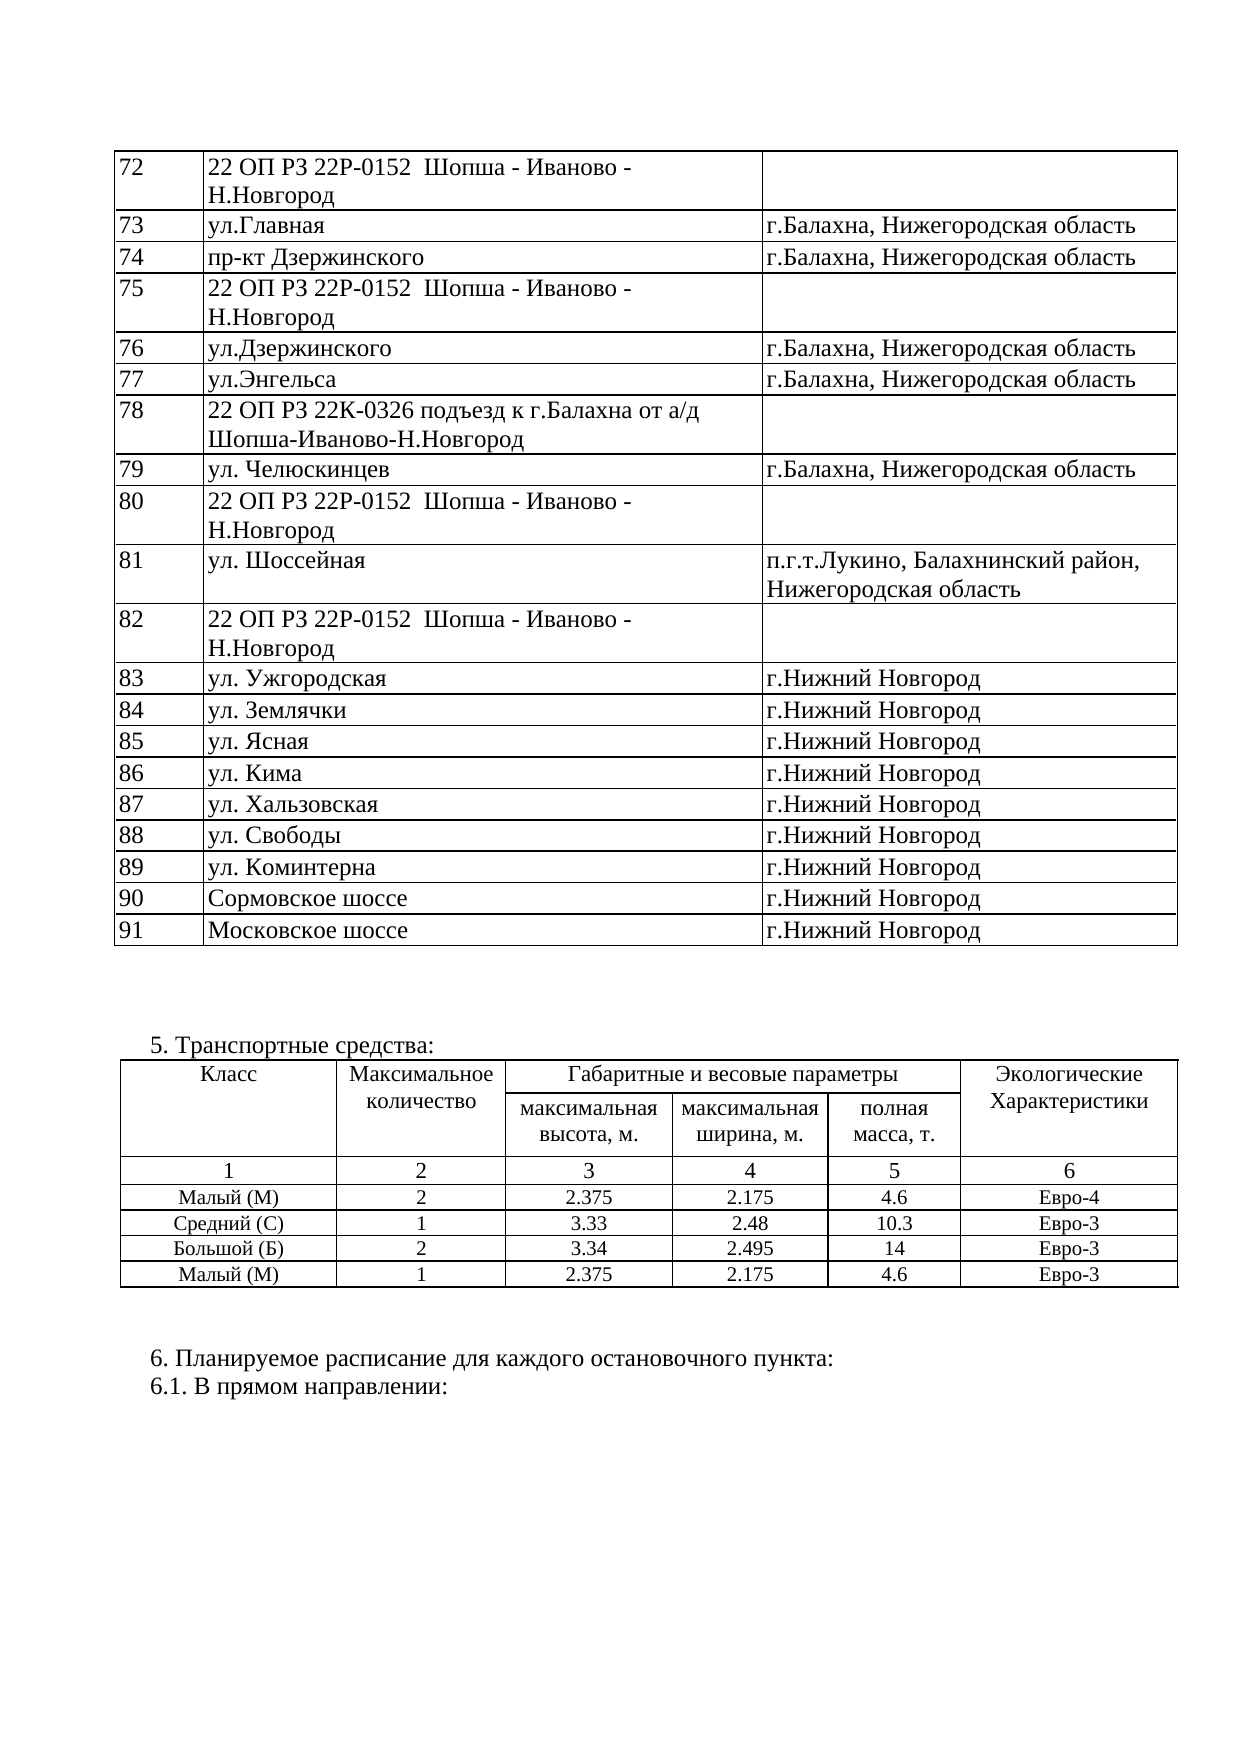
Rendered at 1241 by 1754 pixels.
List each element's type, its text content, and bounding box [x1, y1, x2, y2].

table_cell 2 [337, 1185, 505, 1209]
table_cell 2.175 [673, 1185, 827, 1209]
table_cell ул.Дзержинского [204, 333, 762, 362]
table_cell 89 [115, 851, 203, 882]
table_cell ул.Энгельса [204, 364, 762, 394]
table_cell Средний (С) [121, 1211, 336, 1235]
table_cell Евро-3 [961, 1211, 1177, 1235]
table_cell 6 [961, 1157, 1177, 1183]
table_cell ул. Ужгородская [204, 663, 762, 693]
table_cell г.Нижний Новгород [763, 850, 1177, 882]
table_cell ул. Свободы [204, 821, 762, 850]
table_cell Сормовское шоссе [204, 883, 762, 913]
table_cell Евро-4 [961, 1185, 1177, 1209]
table_cell Большой (Б) [121, 1236, 336, 1260]
table_cell 3.34 [506, 1236, 672, 1260]
table_cell 2.175 [673, 1262, 827, 1286]
table_cell г.Нижний Новгород [763, 819, 1177, 850]
table_cell 87 [115, 789, 203, 819]
table_cell ул. Коминтерна [204, 852, 762, 882]
table_cell 22 ОП РЗ 22Р-0152 Шопша - Иваново - Н.Новгород [204, 486, 762, 543]
table_cell ул. Кима [204, 758, 762, 787]
table_cell [763, 485, 1177, 543]
table_cell 4.6 [829, 1185, 960, 1209]
table_header Класс [121, 1061, 336, 1156]
table_cell 14 [829, 1236, 960, 1260]
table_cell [204, 152, 762, 209]
table_cell г.Балахна, Нижегородская область [763, 209, 1177, 241]
table_cell 76 [115, 332, 203, 362]
table_cell 91 [115, 914, 203, 945]
table_cell полная масса, т. [829, 1094, 960, 1156]
table_cell г.Нижний Новгород [763, 662, 1177, 693]
table_cell пр-кт Дзержинского [204, 242, 762, 272]
table_cell ул. Ясная [204, 726, 762, 756]
table_cell 4 [673, 1157, 827, 1183]
table_cell ул. Шоссейная [204, 545, 762, 603]
table_cell 74 [115, 242, 203, 272]
table_cell 81 [115, 545, 203, 603]
table_cell г.Нижний Новгород [763, 693, 1177, 724]
table_cell 84 [115, 694, 203, 724]
table_cell ул. Землячки [204, 695, 762, 724]
table_cell 2.375 [506, 1262, 672, 1286]
table_cell Евро-3 [961, 1236, 1177, 1260]
table_cell 4.6 [829, 1262, 960, 1286]
text 5. Транспортные средства: [150, 1030, 1090, 1059]
table_cell [763, 394, 1177, 453]
table_header Габаритные и весовые параметры [506, 1061, 960, 1092]
table_cell Московское шоссе [204, 915, 762, 945]
table_cell ул. Хальзовская [204, 789, 762, 819]
table_cell г.Балахна, Нижегородская область [763, 363, 1177, 394]
table_cell максимальная ширина, м. [673, 1094, 827, 1156]
table_cell г.Нижний Новгород [763, 882, 1177, 913]
table_cell Малый (М) [121, 1185, 336, 1209]
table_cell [204, 274, 762, 331]
table_cell 75 [115, 273, 203, 331]
table_cell [763, 603, 1177, 662]
table_cell 88 [115, 820, 203, 850]
table_cell 2.375 [506, 1185, 672, 1209]
table_cell г.Нижний Новгород [763, 756, 1177, 787]
table_cell 22 ОП РЗ 22К-0326 подъезд к г.Балахна от а/д Шопша-Иваново-Н.Новгород [204, 396, 762, 453]
table_cell 79 [115, 454, 203, 484]
table_cell 2 [337, 1236, 505, 1260]
table_cell 73 [115, 210, 203, 241]
table_cell 80 [115, 486, 203, 543]
table_cell 72 [115, 152, 203, 209]
table_cell 90 [115, 883, 203, 913]
table_cell ул. Челюскинцев [204, 455, 762, 484]
table_cell 3.33 [506, 1211, 672, 1235]
table_cell 2.495 [673, 1236, 827, 1260]
table_cell максимальная высота, м. [506, 1094, 672, 1156]
text 6.1. В прямом направлении: [150, 1371, 1090, 1400]
table_header Экологические Характеристики [961, 1061, 1177, 1156]
table_cell г.Балахна, Нижегородская область [763, 241, 1177, 272]
table_cell Малый (М) [121, 1262, 336, 1286]
table_cell 78 [115, 395, 203, 453]
table_cell 85 [115, 726, 203, 756]
table_cell 1 [121, 1157, 336, 1183]
table_header Максимальное количество [337, 1061, 505, 1156]
table_cell 77 [115, 364, 203, 394]
table_cell 2 [337, 1157, 505, 1183]
table_cell 1 [337, 1211, 505, 1235]
table_cell 83 [115, 663, 203, 693]
table_cell 86 [115, 757, 203, 787]
table_cell 22 ОП РЗ 22Р-0152 Шопша - Иваново - Н.Новгород [204, 604, 762, 662]
table_cell г.Нижний Новгород [763, 725, 1177, 756]
text 6. Планируемое расписание для каждого остановочного пункта: [150, 1343, 1090, 1371]
table_cell [763, 272, 1177, 331]
table_cell 82 [115, 604, 203, 662]
table_cell г.Нижний Новгород [763, 788, 1177, 819]
table_cell п.г.т.Лукино, Балахнинский район, Нижегородская область [763, 544, 1177, 603]
table_cell 1 [337, 1262, 505, 1286]
table_cell г.Нижний Новгород [763, 913, 1177, 945]
table_cell 2.48 [673, 1211, 827, 1235]
table_cell г.Балахна, Нижегородская область [763, 453, 1177, 484]
table_cell 3 [506, 1157, 672, 1183]
table_cell Евро-3 [961, 1262, 1177, 1286]
table_cell г.Балахна, Нижегородская область [763, 331, 1177, 362]
table_cell 10.3 [829, 1211, 960, 1235]
table_cell ул.Главная [204, 211, 762, 241]
table_cell [763, 152, 1177, 209]
table_cell 5 [829, 1157, 960, 1183]
